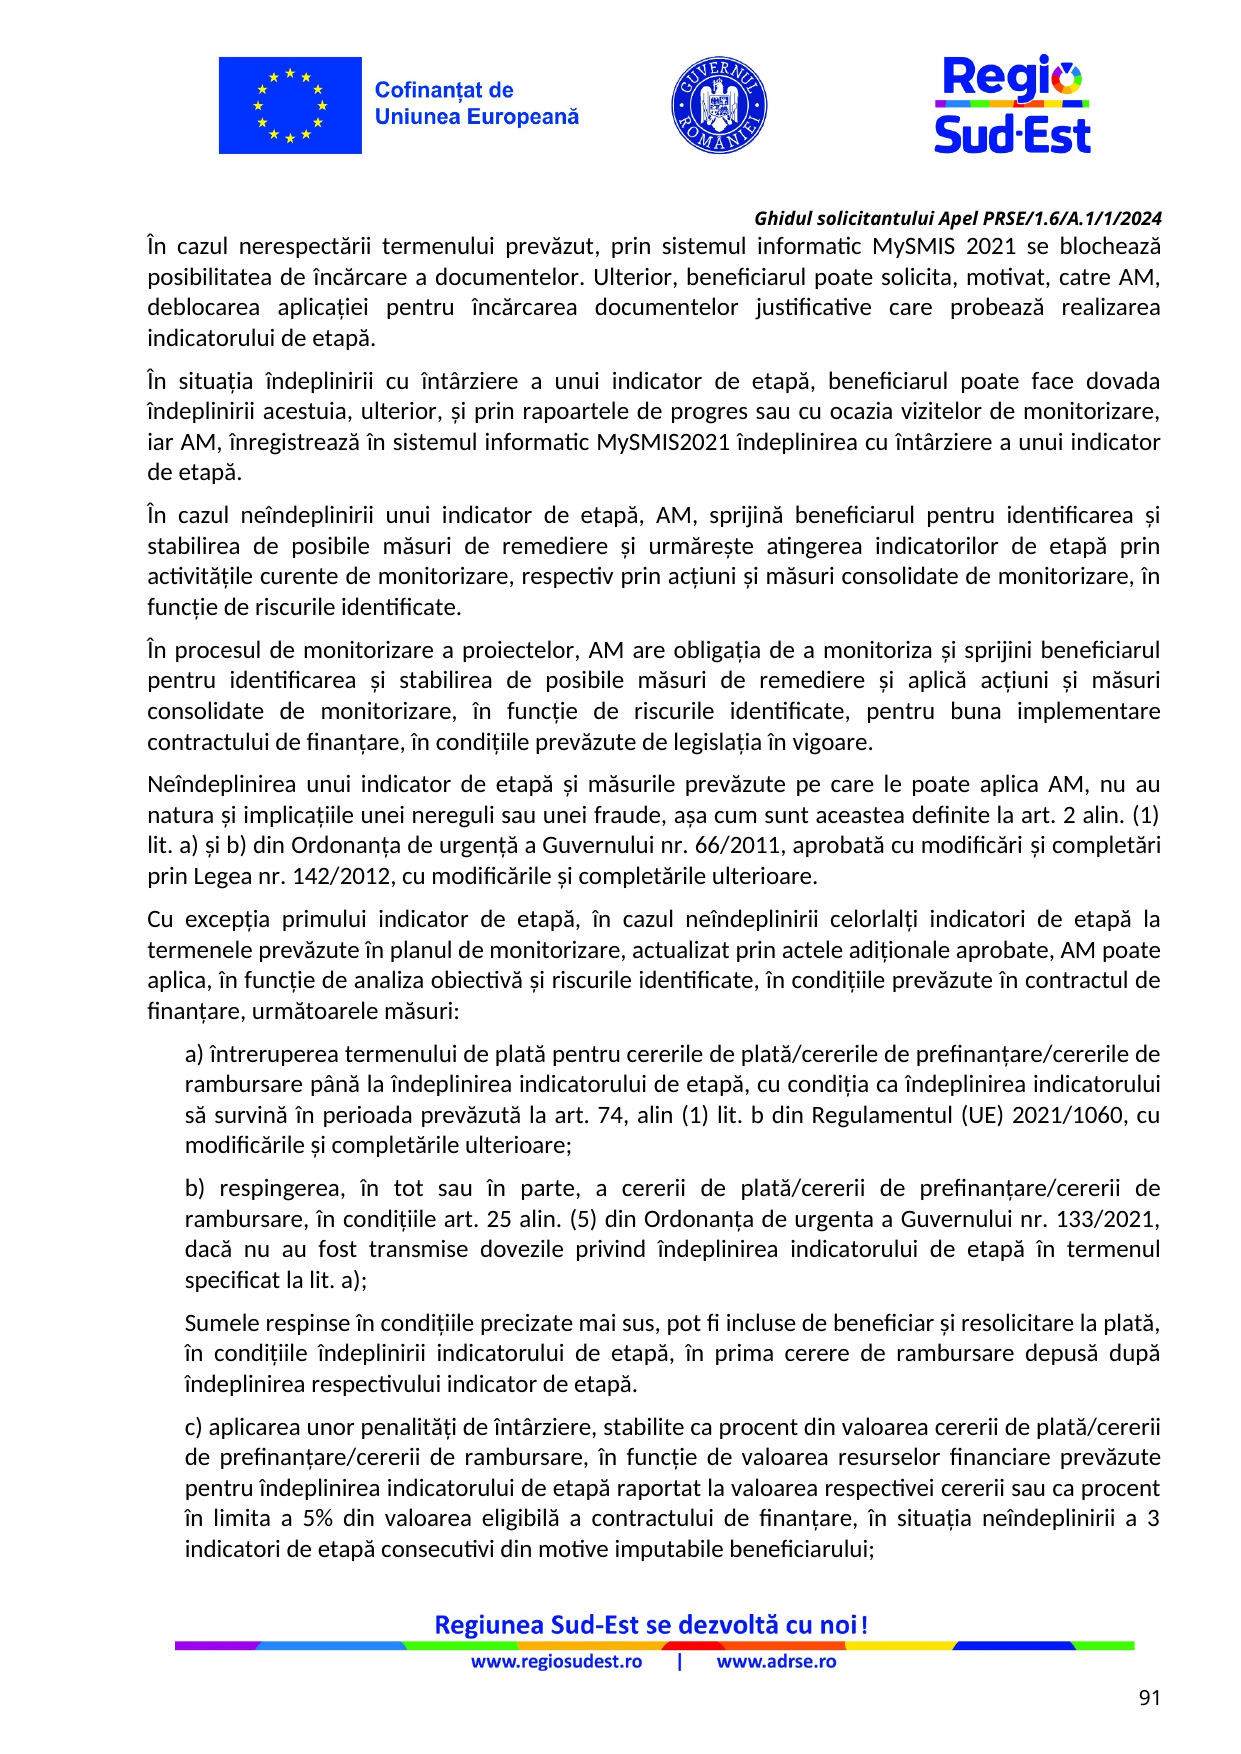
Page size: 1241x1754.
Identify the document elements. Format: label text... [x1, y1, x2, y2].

text În cazul neîndeplinirii unui indicator de etapă, AM, sprijină beneficiarul pentru identificarea și stabilirea de posibile măsuri de remediere și urmărește atingerea indicatorilor de etapă prin activitățile curente de monitorizare, respectiv prin acțiuni și măsuri consolidate de monitorizare, în funcție de riscurile identificate. [147, 499, 1162, 622]
text În procesul de monitorizare a proiectelor, AM are obligația de a monitoriza și sprijini beneficiarul pentru identificarea și stabilirea de posibile măsuri de remediere și aplică acțiuni și măsuri consolidate de monitorizare, în funcție de riscurile identificate, pentru buna implementare contractului de finanțare, în condițiile prevăzute de legislația în vigoare. [147, 634, 1162, 756]
text c) aplicarea unor penalități de întârziere, stabilite ca procent din valoarea cererii de plată/cererii de prefinanțare/cererii de rambursare, în funcție de valoarea resurselor financiare prevăzute pentru îndeplinirea indicatorului de etapă raportat la valoarea respectivei cererii sau ca procent în limita a 5% din valoarea eligibilă a contractului de finanțare, în situația neîndeplinirii a 3 indicatori de etapă consecutivi din motive imputabile beneficiarului; [184, 1411, 1162, 1564]
text În cazul nerespectării termenului prevăzut, prin sistemul informatic MySMIS 2021 se blochează posibilitatea de încărcare a documentelor. Ulterior, beneficiarul poate solicita, motivat, catre AM, deblocarea aplicației pentru încărcarea documentelor justificative care probează realizarea indicatorului de etapă. [147, 230, 1162, 352]
text a) întreruperea termenului de plată pentru cererile de plată/cererile de prefinanțare/cererile de rambursare până la îndeplinirea indicatorului de etapă, cu condiția ca îndeplinirea indicatorului să survină în perioada prevăzută la art. 74, alin (1) lit. b din Regulamentul (UE) 2021/1060, cu modificările și completările ulterioare; [184, 1038, 1162, 1160]
picture [218, 54, 1091, 155]
text b) respingerea, în tot sau în parte, a cererii de plată/cererii de prefinanțare/cererii de rambursare, în condițiile art. 25 alin. (5) din Ordonanța de urgenta a Guvernului nr. 133/2021, dacă nu au fost transmise dovezile privind îndeplinirea indicatorului de etapă în termenul specificat la lit. a); [184, 1172, 1162, 1294]
text Cu excepția primului indicator de etapă, în cazul neîndeplinirii celorlalți indicatori de etapă la termenele prevăzute în planul de monitorizare, actualizat prin actele adiționale aprobate, AM poate aplica, în funcție de analiza obiectivă și riscurile identificate, în condițiile prevăzute în contractul de finanțare, următoarele măsuri: [147, 903, 1162, 1025]
text În situația îndeplinirii cu întârziere a unui indicator de etapă, beneficiarul poate face dovada îndeplinirii acestuia, ulterior, și prin rapoartele de progres sau cu ocazia vizitelor de monitorizare, iar AM, înregistrează în sistemul informatic MySMIS2021 îndeplinirea cu întârziere a unui indicator de etapă. [147, 365, 1162, 487]
picture [175, 1614, 1135, 1671]
text Sumele respinse în condițiile precizate mai sus, pot fi incluse de beneficiar și resolicitare la plată, în condițiile îndeplinirii indicatorului de etapă, în prima cerere de rambursare depusă după îndeplinirea respectivului indicator de etapă. [184, 1307, 1162, 1398]
text Neîndeplinirea unui indicator de etapă și măsurile prevăzute pe care le poate aplica AM, nu au natura și implicațiile unei nereguli sau unei fraude, așa cum sunt aceastea definite la art. 2 alin. (1) lit. a) și b) din Ordonanța de urgență a Guvernului nr. 66/2011, aprobată cu modificări şi completări prin Legea nr. 142/2012, cu modificările și completările ulterioare. [147, 769, 1162, 891]
